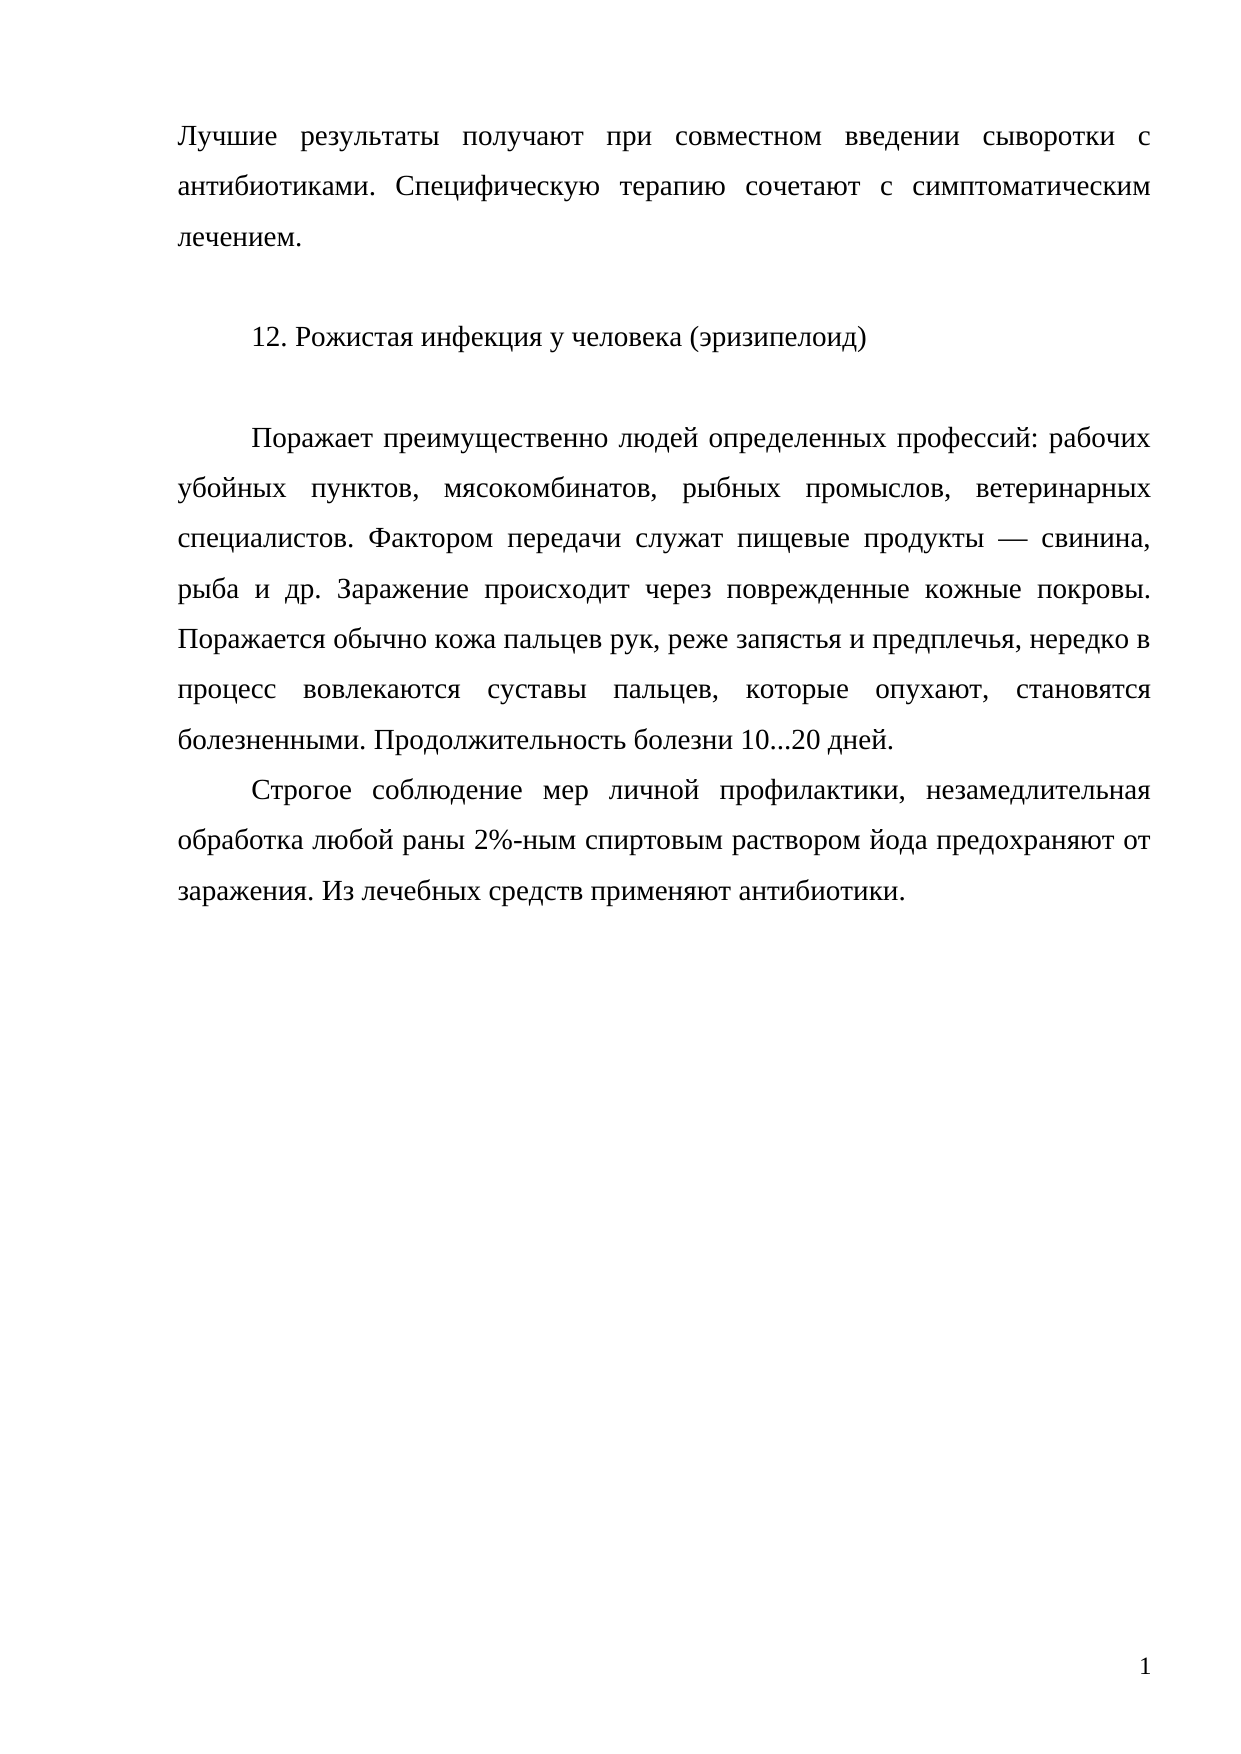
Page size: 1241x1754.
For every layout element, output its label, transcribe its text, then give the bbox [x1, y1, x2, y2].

text Строгое соблюдение мер личной профилактики, незамедлительная обработка любой раны 2%-ным спиртовым раствором йода предохраняют от заражения. Из лечебных средств применяют антибиотики. [177, 772, 1152, 906]
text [177, 118, 1152, 252]
text 12. Рожистая инфекция у человека (эризипелоид) [177, 319, 1152, 353]
text Поражает преимущественно людей определенных профессий: рабочих убойных пунктов, мясокомбинатов, рыбных промыслов, ветеринарных специалистов. Фактором передачи служат пищевые продукты — свинина, рыба и др. Заражение происходит через поврежденные кожные покровы. Поражается обычно кожа пальцев рук, реже запястья и предплечья, нередко в процесс вовлекаются суставы пальцев, которые опухают, становятся болезненными. Продолжительность болезни 10...20 дней. [177, 420, 1152, 755]
